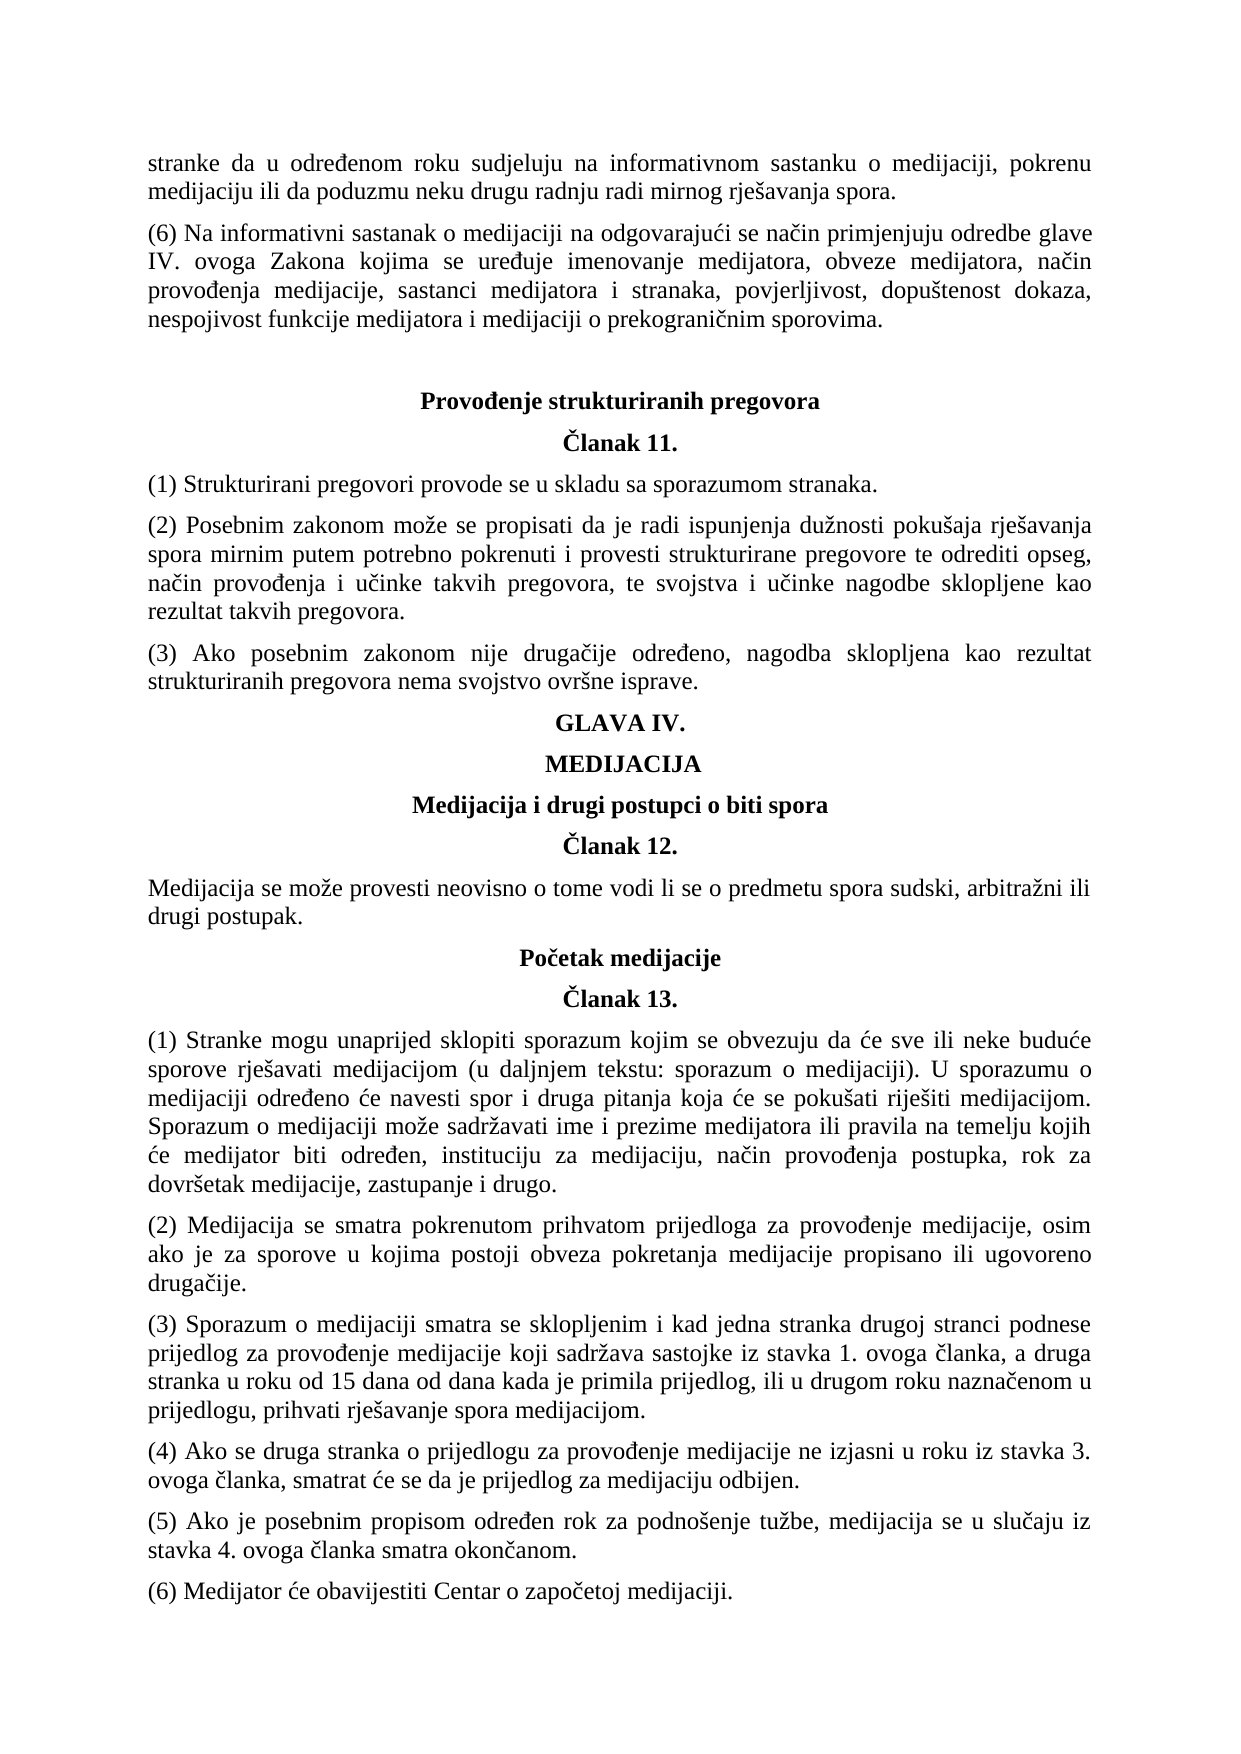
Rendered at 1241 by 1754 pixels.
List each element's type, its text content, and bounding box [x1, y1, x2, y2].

text Članak 12. [148, 831, 1093, 860]
text (2) Medijacija se smatra pokrenutom prihvatom prijedloga za provođenje medijacije, osim ako je za sporove u kojima postoji obveza pokretanja medijacije propisano ili ugovoreno drugačije. [148, 1210, 1093, 1296]
text Članak 11. [148, 428, 1093, 456]
text Provođenje strukturiranih pregovora [148, 386, 1093, 415]
text (1) Strukturirani pregovori provode se u skladu sa sporazumom stranaka. [148, 469, 1093, 498]
text Članak 13. [148, 984, 1093, 1013]
text Medijacija se može provesti neovisno o tome vodi li se o predmetu spora sudski, arbitražni ili drugi postupak. [148, 873, 1093, 930]
text (3) Sporazum o medijaciji smatra se sklopljenim i kad jedna stranka drugoj stranci podnese prijedlog za provođenje medijacije koji sadržava sastojke iz stavka 1. ovoga članka, a druga stranka u roku od 15 dana od dana kada je primila prijedlog, ili u drugom roku naznačenom u prijedlogu, prihvati rješavanje spora medijacijom. [148, 1309, 1093, 1424]
text (1) Stranke mogu unaprijed sklopiti sporazum kojim se obvezuju da će sve ili neke buduće sporove rješavati medijacijom (u daljnjem tekstu: sporazum o medijaciji). U sporazumu o medijaciji određeno će navesti spor i druga pitanja koja će se pokušati riješiti medijacijom. Sporazum o medijaciji može sadržavati ime i prezime medijatora ili pravila na temelju kojih će medijator biti određen, instituciju za medijaciju, način provođenja postupka, rok za dovršetak medijacije, zastupanje i drugo. [148, 1025, 1093, 1198]
text (6) Na informativni sastanak o medijaciji na odgovarajući se način primjenjuju odredbe glave IV. ovoga Zakona kojima se uređuje imenovanje medijatora, obveze medijatora, način provođenja medijacije, sastanci medijatora i stranaka, povjerljivost, dopuštenost dokaza, nespojivost funkcije medijatora i medijaciji o prekograničnim sporovima. [148, 218, 1093, 333]
text Medijacija i drugi postupci o biti spora [148, 790, 1093, 819]
text GLAVA IV. [148, 708, 1093, 736]
text Početak medijacije [148, 943, 1093, 971]
text (6) Medijator će obavijestiti Centar o započetoj medijaciji. [148, 1576, 1093, 1605]
text (2) Posebnim zakonom može se propisati da je radi ispunjenja dužnosti pokušaja rješavanja spora mirnim putem potrebno pokrenuti i provesti strukturirane pregovore te odrediti opseg, način provođenja i učinke takvih pregovora, te svojstva i učinke nagodbe sklopljene kao rezultat takvih pregovora. [148, 510, 1093, 625]
text (5) Ako je posebnim propisom određen rok za podnošenje tužbe, medijacija se u slučaju iz stavka 4. ovoga članka smatra okončanom. [148, 1506, 1093, 1564]
text MEDIJACIJA [148, 749, 1093, 778]
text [148, 148, 1093, 205]
text (4) Ako se druga stranka o prijedlogu za provođenje medijacije ne izjasni u roku iz stavka 3. ovoga članka, smatrat će se da je prijedlog za medijaciju odbijen. [148, 1436, 1093, 1494]
text (3) Ako posebnim zakonom nije drugačije određeno, nagodba sklopljena kao rezultat strukturiranih pregovora nema svojstvo ovršne isprave. [148, 638, 1093, 695]
